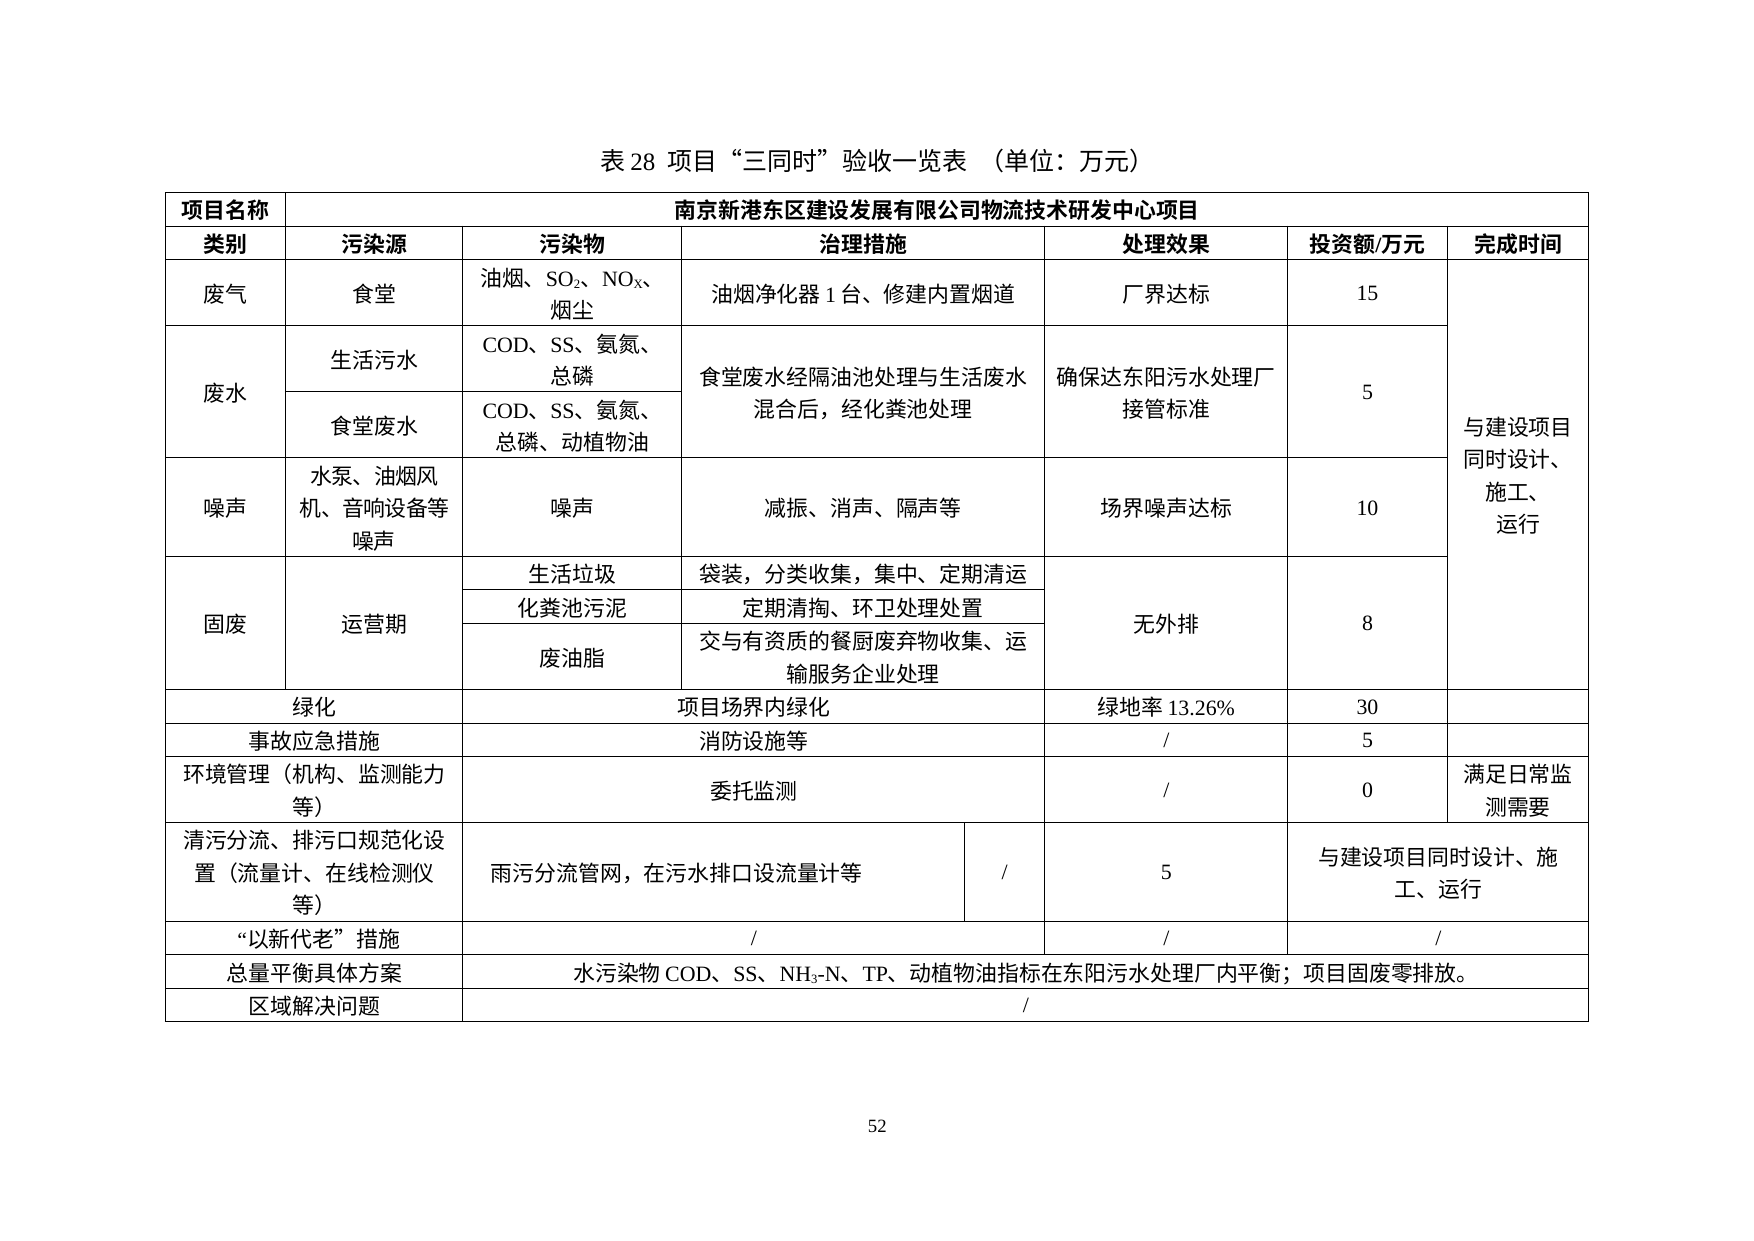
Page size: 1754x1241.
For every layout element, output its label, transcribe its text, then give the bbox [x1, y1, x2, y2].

table_cell 生活污水 [286, 326, 462, 391]
table_cell 15 [1288, 260, 1447, 325]
table_cell 满足日常监测需要 [1448, 757, 1588, 822]
table_cell 运营期 [286, 557, 462, 689]
table_cell 委托监测 [463, 757, 1044, 822]
table_cell / [463, 922, 1044, 954]
table_cell 10 [1288, 458, 1447, 556]
table_cell 化粪池污泥 [463, 590, 681, 623]
table_cell 0 [1288, 757, 1447, 822]
table_cell 水污染物COD、SS、NH3-N、TP、动植物油指标在东阳污水处理厂内平衡；项目固废零排放。 [463, 955, 1588, 988]
table_cell [1448, 724, 1588, 756]
table_header 南京新港东区建设发展有限公司物流技术研发中心项目 [286, 193, 1588, 226]
table_cell 无外排 [1045, 557, 1287, 689]
table_cell 项目场界内绿化 [463, 690, 1044, 722]
table_cell 与建设项目同时设计、施工、 运行 [1448, 260, 1588, 689]
table_cell 固废 [166, 557, 285, 689]
table_cell 5 [1288, 326, 1447, 457]
table_cell / [1045, 724, 1287, 756]
table_cell 污染源 [286, 227, 462, 259]
table_cell 厂界达标 [1045, 260, 1287, 325]
table_cell 水泵、油烟风机、音响设备等噪声 [286, 458, 462, 556]
table_cell 8 [1288, 557, 1447, 689]
text 表28 项目“三同时”验收一览表 （单位：万元） [150, 127, 1604, 192]
table_cell 噪声 [463, 458, 681, 556]
table_cell 完成时间 [1448, 227, 1588, 259]
table_cell 场界噪声达标 [1045, 458, 1287, 556]
table_cell 类别 [166, 227, 285, 259]
table_cell “以新代老”措施 [166, 922, 462, 954]
table_cell 消防设施等 [463, 724, 1044, 756]
table_cell 食堂废水经隔油池处理与生活废水混合后，经化粪池处理 [682, 326, 1044, 457]
table_cell 交与有资质的餐厨废弃物收集、运输服务企业处理 [682, 624, 1044, 689]
table_cell 绿化 [166, 690, 462, 722]
table_header 项目名称 [166, 193, 285, 226]
table_cell 区域解决问题 [166, 989, 462, 1021]
table_cell / [965, 823, 1044, 921]
table_cell 治理措施 [682, 227, 1044, 259]
table_cell 雨污分流管网，在污水排口设流量计等 [463, 823, 964, 921]
table_cell 5 [1045, 823, 1287, 921]
table_cell [1448, 690, 1588, 722]
table_cell 食堂废水 [286, 392, 462, 457]
table_cell 废水 [166, 326, 285, 457]
table_cell COD、SS、氨氮、总磷、动植物油 [463, 392, 681, 457]
table_cell 废气 [166, 260, 285, 325]
table_cell / [463, 989, 1588, 1021]
table_cell 油烟净化器1台、修建内置烟道 [682, 260, 1044, 325]
table_cell 总量平衡具体方案 [166, 955, 462, 988]
table_cell 30 [1288, 690, 1447, 722]
table_cell 生活垃圾 [463, 557, 681, 589]
table_cell / [1288, 922, 1588, 954]
table_cell 投资额/万元 [1288, 227, 1447, 259]
table_cell 5 [1288, 724, 1447, 756]
table_cell 处理效果 [1045, 227, 1287, 259]
table_cell 油烟、SO2、NOX、烟尘 [463, 260, 681, 325]
table_cell 与建设项目同时设计、施工、运行 [1288, 823, 1588, 921]
table_cell 环境管理（机构、监测能力等） [166, 757, 462, 822]
table_cell 清污分流、排污口规范化设置（流量计、在线检测仪等） [166, 823, 462, 921]
table_cell 事故应急措施 [166, 724, 462, 756]
table_cell COD、SS、氨氮、总磷 [463, 326, 681, 391]
table_cell 确保达东阳污水处理厂接管标准 [1045, 326, 1287, 457]
table_cell 污染物 [463, 227, 681, 259]
table_cell 绿地率13.26% [1045, 690, 1287, 722]
table_cell / [1045, 922, 1287, 954]
table_cell 食堂 [286, 260, 462, 325]
table_cell 废油脂 [463, 624, 681, 689]
table_cell / [1045, 757, 1287, 822]
table_cell 定期清掏、环卫处理处置 [682, 590, 1044, 623]
table_cell 袋装，分类收集，集中、定期清运 [682, 557, 1044, 589]
table_cell 减振、消声、隔声等 [682, 458, 1044, 556]
table_cell 噪声 [166, 458, 285, 556]
